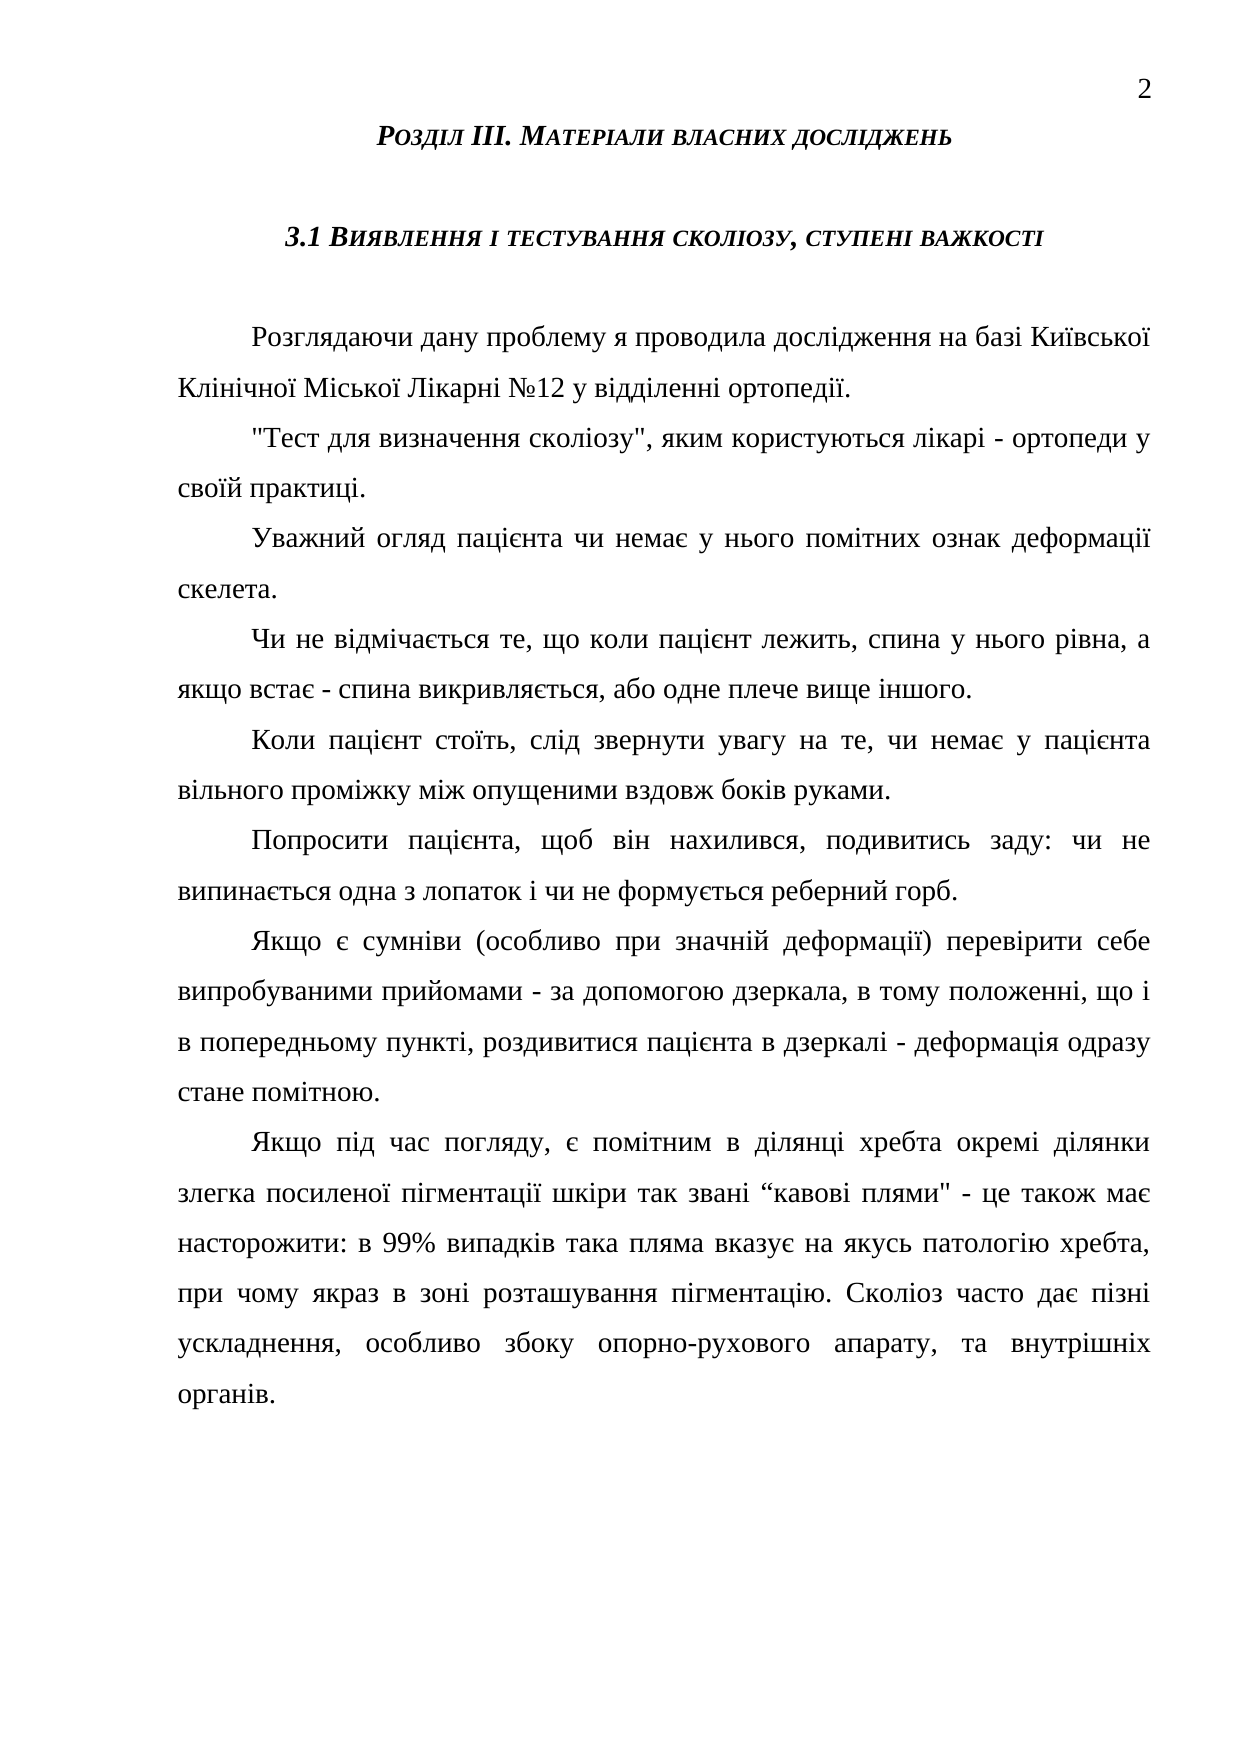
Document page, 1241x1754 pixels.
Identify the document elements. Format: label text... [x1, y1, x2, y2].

text Попросити пацієнта, щоб він нахилився, подивитись заду: чи не випинається одна з лопаток і чи не формується реберний горб. [177, 822, 1152, 906]
text Якщо є сумніви (особливо при значній деформації) перевірити себе випробуваними прийомами - за допомогою дзеркала, в тому положенні, що і в попередньому пункті, роздивитися пацієнта в дзеркалі - деформація одразу стане помітною. [177, 923, 1152, 1108]
text Розглядаючи дану проблему я проводила дослідження на базі Київської Клінічної Міської Лікарні №12 у відділенні ортопедії. [177, 319, 1152, 403]
subtitle Розділ III. Матеріали власних досліджень [177, 118, 1152, 152]
text Чи не відмічається те, що коли пацієнт лежить, спина у нього рівна, а якщо встає - спина викривляється, або одне плече вище іншого. [177, 621, 1152, 705]
text Якщо під час погляду, є помітним в ділянці хребта окремі ділянки злегка посиленої пігментації шкіри так звані “кавові плями" - це також має насторожити: в 99% випадків така пляма вказує на якусь патологію хребта, при чому якраз в зоні розташування пігментацію. Сколіоз часто дає пізні ускладнення, особливо збоку опорно-рухового апарату, та внутрішніх органів. [177, 1124, 1152, 1409]
subtitle 3.1 Виявлення і тестування сколіозу, ступені важкості [177, 219, 1152, 252]
text Уважний огляд пацієнта чи немає у нього помітних ознак деформації скелета. [177, 521, 1152, 604]
text "Тест для визначення сколіозу", яким користуються лікарі - ортопеди у своїй практиці. [177, 420, 1152, 504]
text Коли пацієнт стоїть, слід звернути увагу на те, чи немає у пацієнта вільного проміжку між опущеними вздовж боків руками. [177, 722, 1152, 806]
